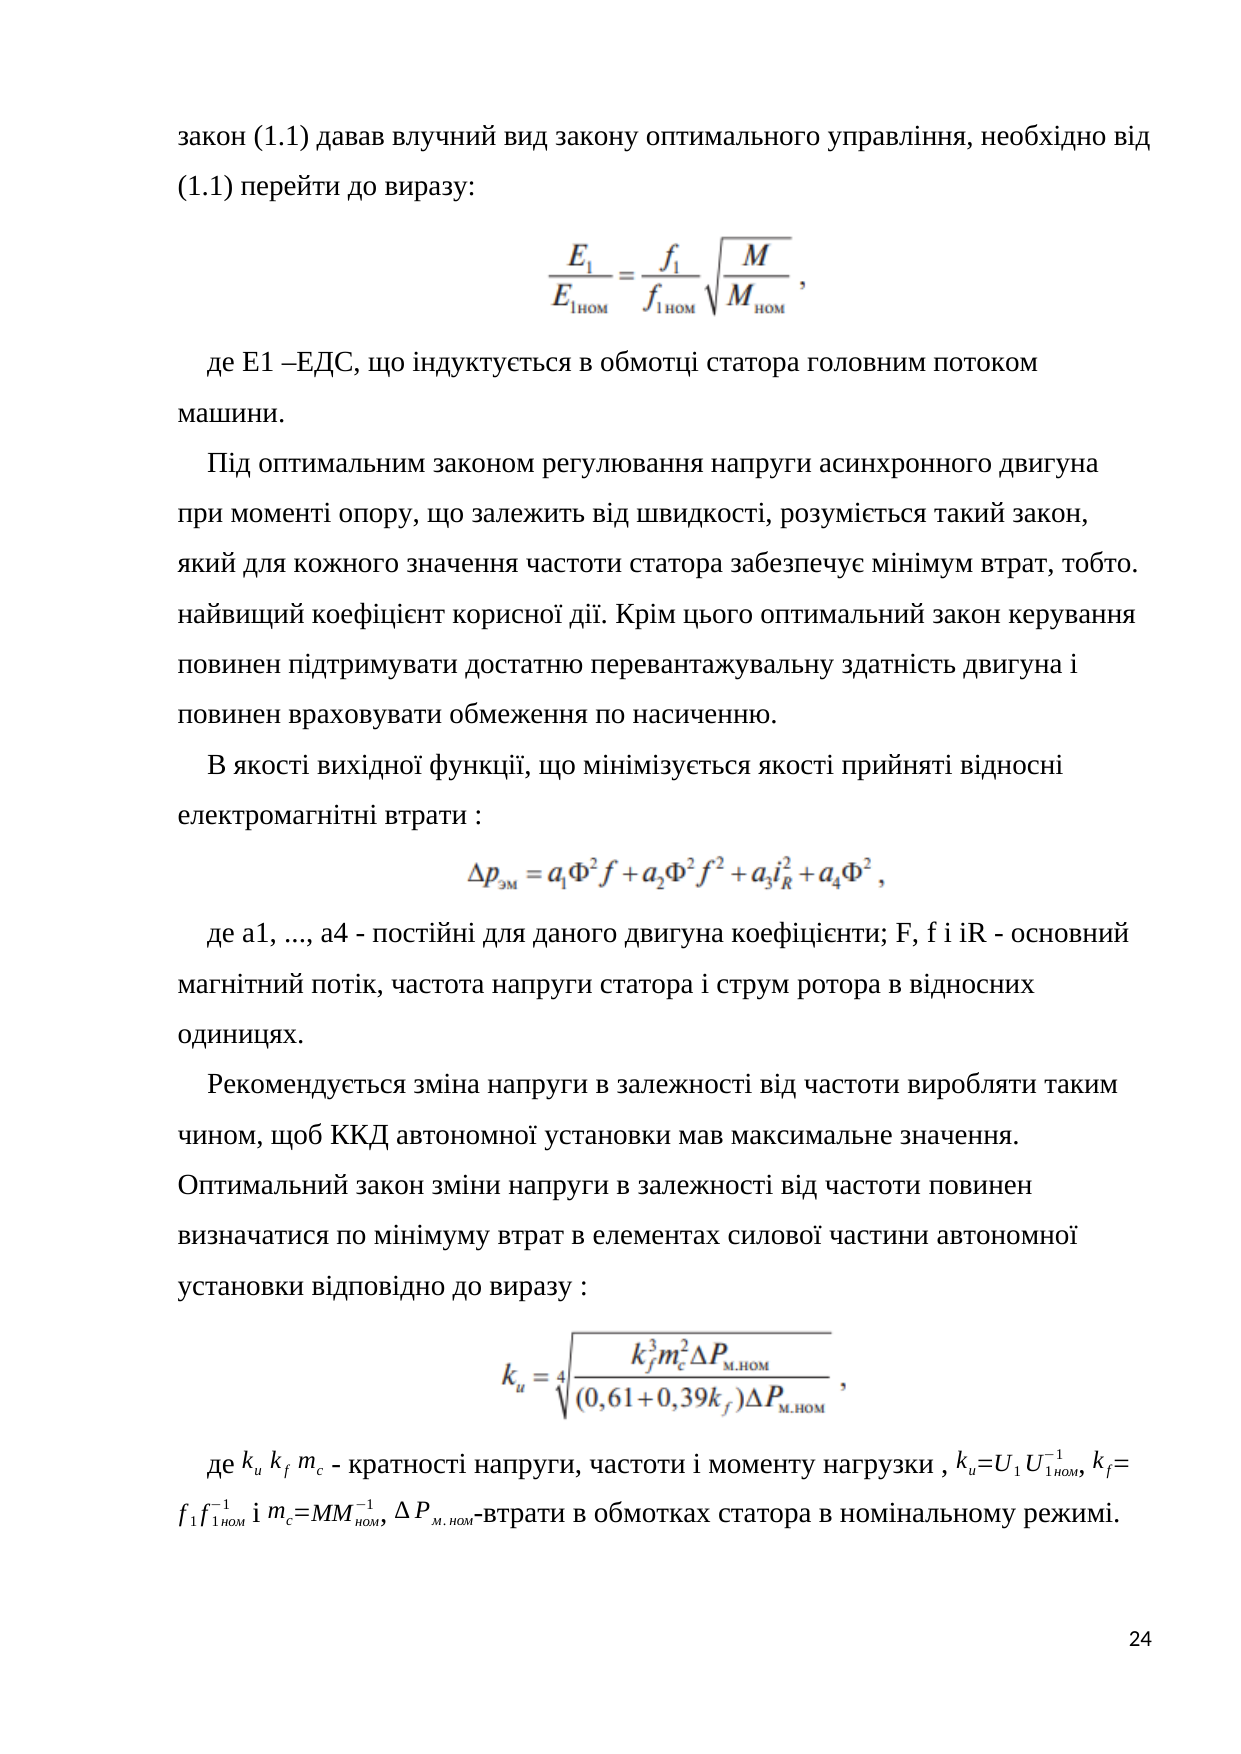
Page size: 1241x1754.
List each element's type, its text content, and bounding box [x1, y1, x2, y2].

text де - кратності напруги, частоти і моменту нагрузки , =, = і =, -втрати в обмотках статора в номінальному режимі. [177, 1445, 1152, 1531]
picture [462, 847, 896, 902]
text де a1, ..., a4 - постійні для даного двигуна коефіцієнти; F, f і iR - основний магнітний потік, частота напруги статора і струм ротора в відносних одиницях. [177, 916, 1152, 1050]
text Під оптимальним законом регулювання напруги асинхронного двигуна при моменті опору, що залежить від швидкості, розуміється такий закон, який для кожного значення частоти статора забезпечує мінімум втрат, тобто. найвищий коефіцієнт корисної дії. Крім цього оптимальний закон керування повинен підтримувати достатню перевантажувальну здатність двигуна і повинен враховувати обмеження по насиченню. [177, 445, 1152, 730]
text де Е1 –ЕДС, що індуктується в обмотці статора головним потоком машини. [177, 344, 1152, 428]
picture [484, 1318, 874, 1432]
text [177, 118, 1152, 202]
picture [535, 218, 824, 331]
text В якості вихідної функції, що мінімізується якості прийняті відносні електромагнітні втрати : [177, 747, 1152, 831]
text Рекомендується зміна напруги в залежності від частоти виробляти таким чином, щоб ККД автономної установки мав максимальне значення. Оптимальний закон зміни напруги в залежності від частоти повинен визначатися по мінімуму втрат в елементах силової частини автономної установки відповідно до виразу : [177, 1066, 1152, 1301]
